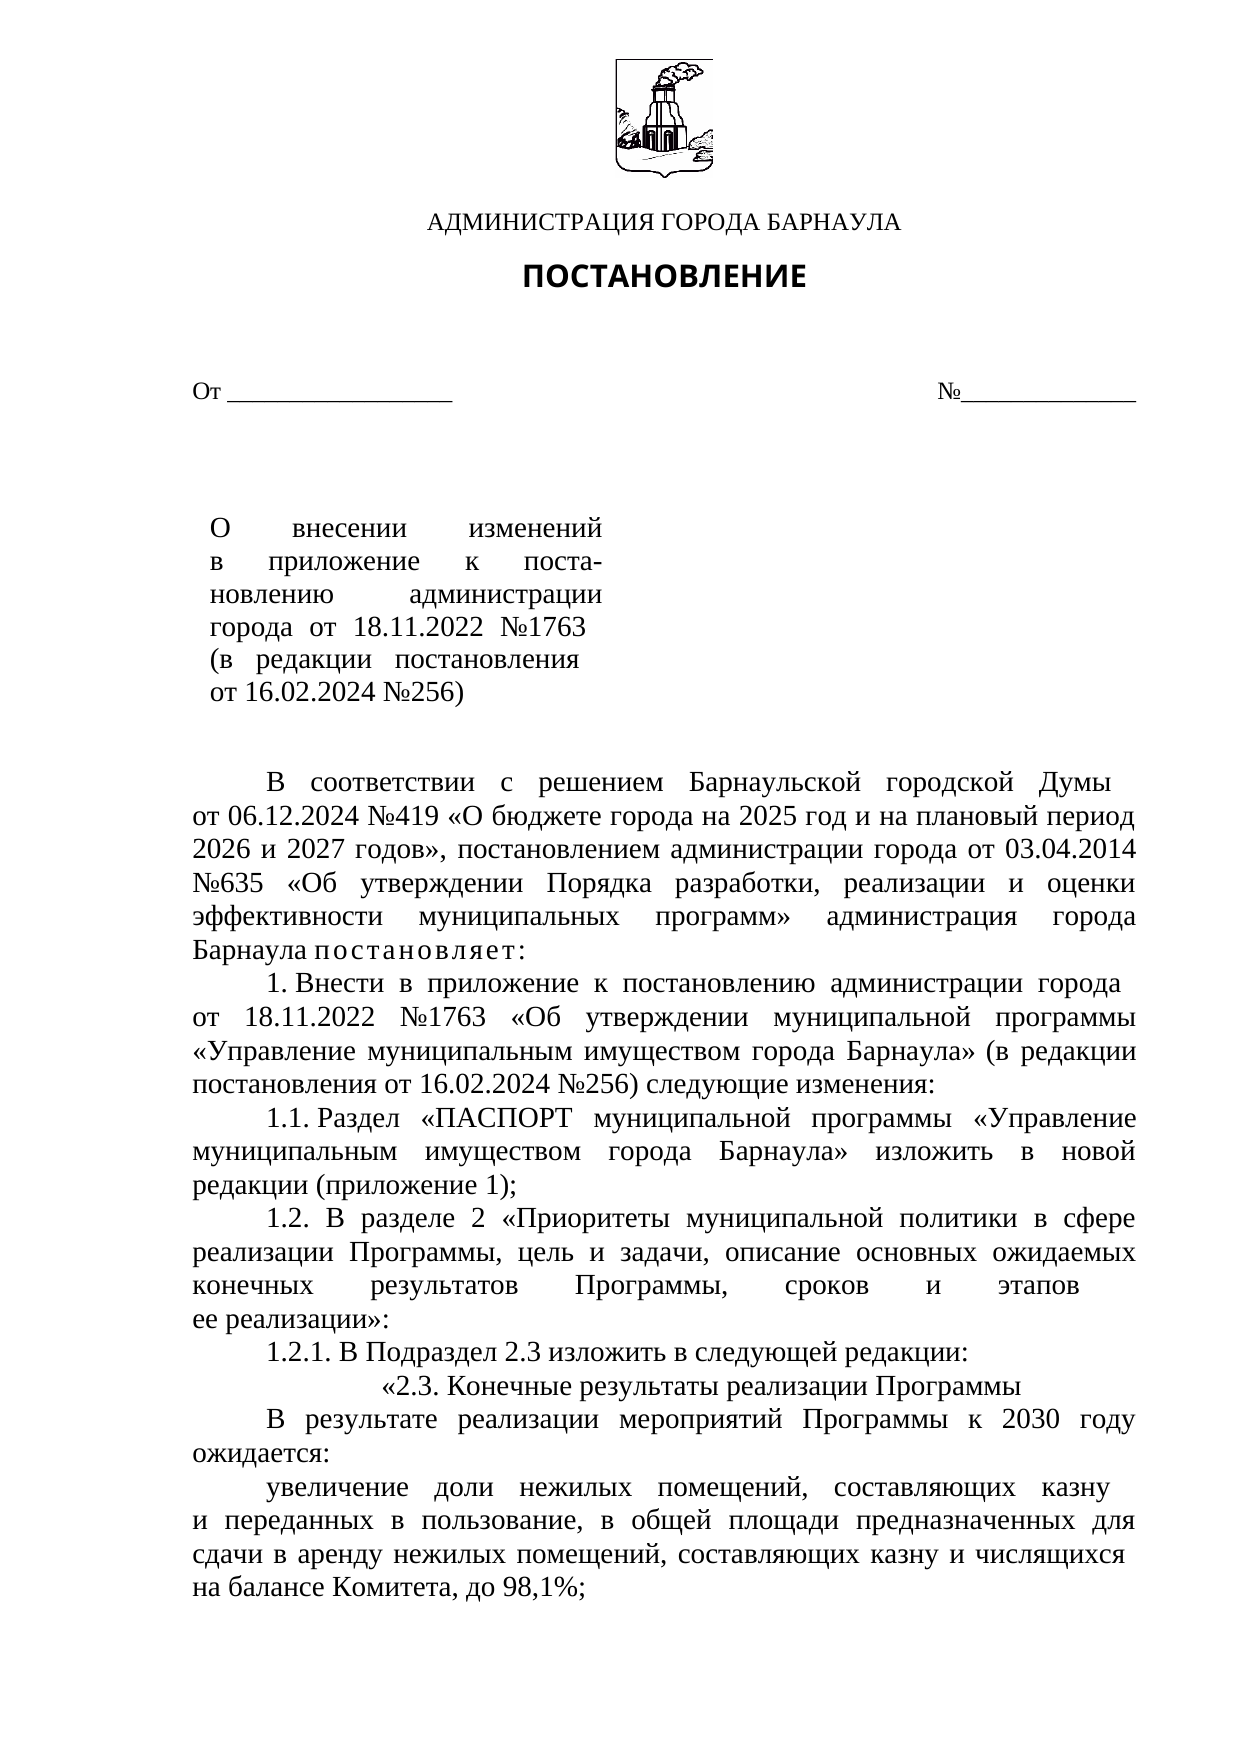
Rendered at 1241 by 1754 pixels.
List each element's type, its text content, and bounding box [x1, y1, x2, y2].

text От __________________ №______________ [192, 376, 1137, 405]
text 1. Внести в приложение к постановлению администрации города от 18.11.2022 №1763 «Об утверждении муниципальной программы «Управление муниципальным имуществом города Барнаула» (в редакции постановления от 16.02.2024 №256) следующие изменения: [192, 966, 1137, 1100]
text АДМИНИСТРАЦИЯ ГОРОДА БАРНАУЛА [192, 207, 1137, 235]
text В соответствии с решением Барнаульской городской Думы от 06.12.2024 №419 «О бюджете города на 2025 год и на плановый период 2026 и 2027 годов», постановлением администрации города от 03.04.2014 №635 «Об утверждении Порядка разработки, реализации и оценки эффективности муниципальных программ» администрация города Барнаула постановляет: [192, 764, 1137, 966]
text 1.2.1. В Подраздел 2.3 изложить в следующей редакции: [192, 1334, 1137, 1368]
text ПОСТАНОВЛЕНИЕ [192, 254, 1137, 297]
picture [615, 59, 713, 178]
text увеличение доли нежилых помещений, составляющих казну и переданных в пользование, в общей площади предназначенных для сдачи в аренду нежилых помещений, составляющих казну и числящихся на балансе Комитета, до 98,1%; [192, 1469, 1137, 1603]
text 1.2. В разделе 2 «Приоритеты муниципальной политики в сфере реализации Программы, цель и задачи, описание основных ожидаемых конечных результатов Программы, сроков и этапов ее реализации»: [192, 1200, 1137, 1334]
text 1.1. Раздел «ПАСПОРТ муниципальной программы «Управление муниципальным имуществом города Барнаула» изложить в новой редакции (приложение 1); [192, 1100, 1137, 1200]
text В результате реализации мероприятий Программы к 2030 году ожидается: [192, 1402, 1137, 1469]
text «2.3. Конечные результаты реализации Программы [192, 1368, 1137, 1402]
text О внесении изменений в приложение к поста-новлению администрации города от 18.11.2022 №1763 (в редакции постановления от 16.02.2024 №256) [209, 511, 602, 708]
